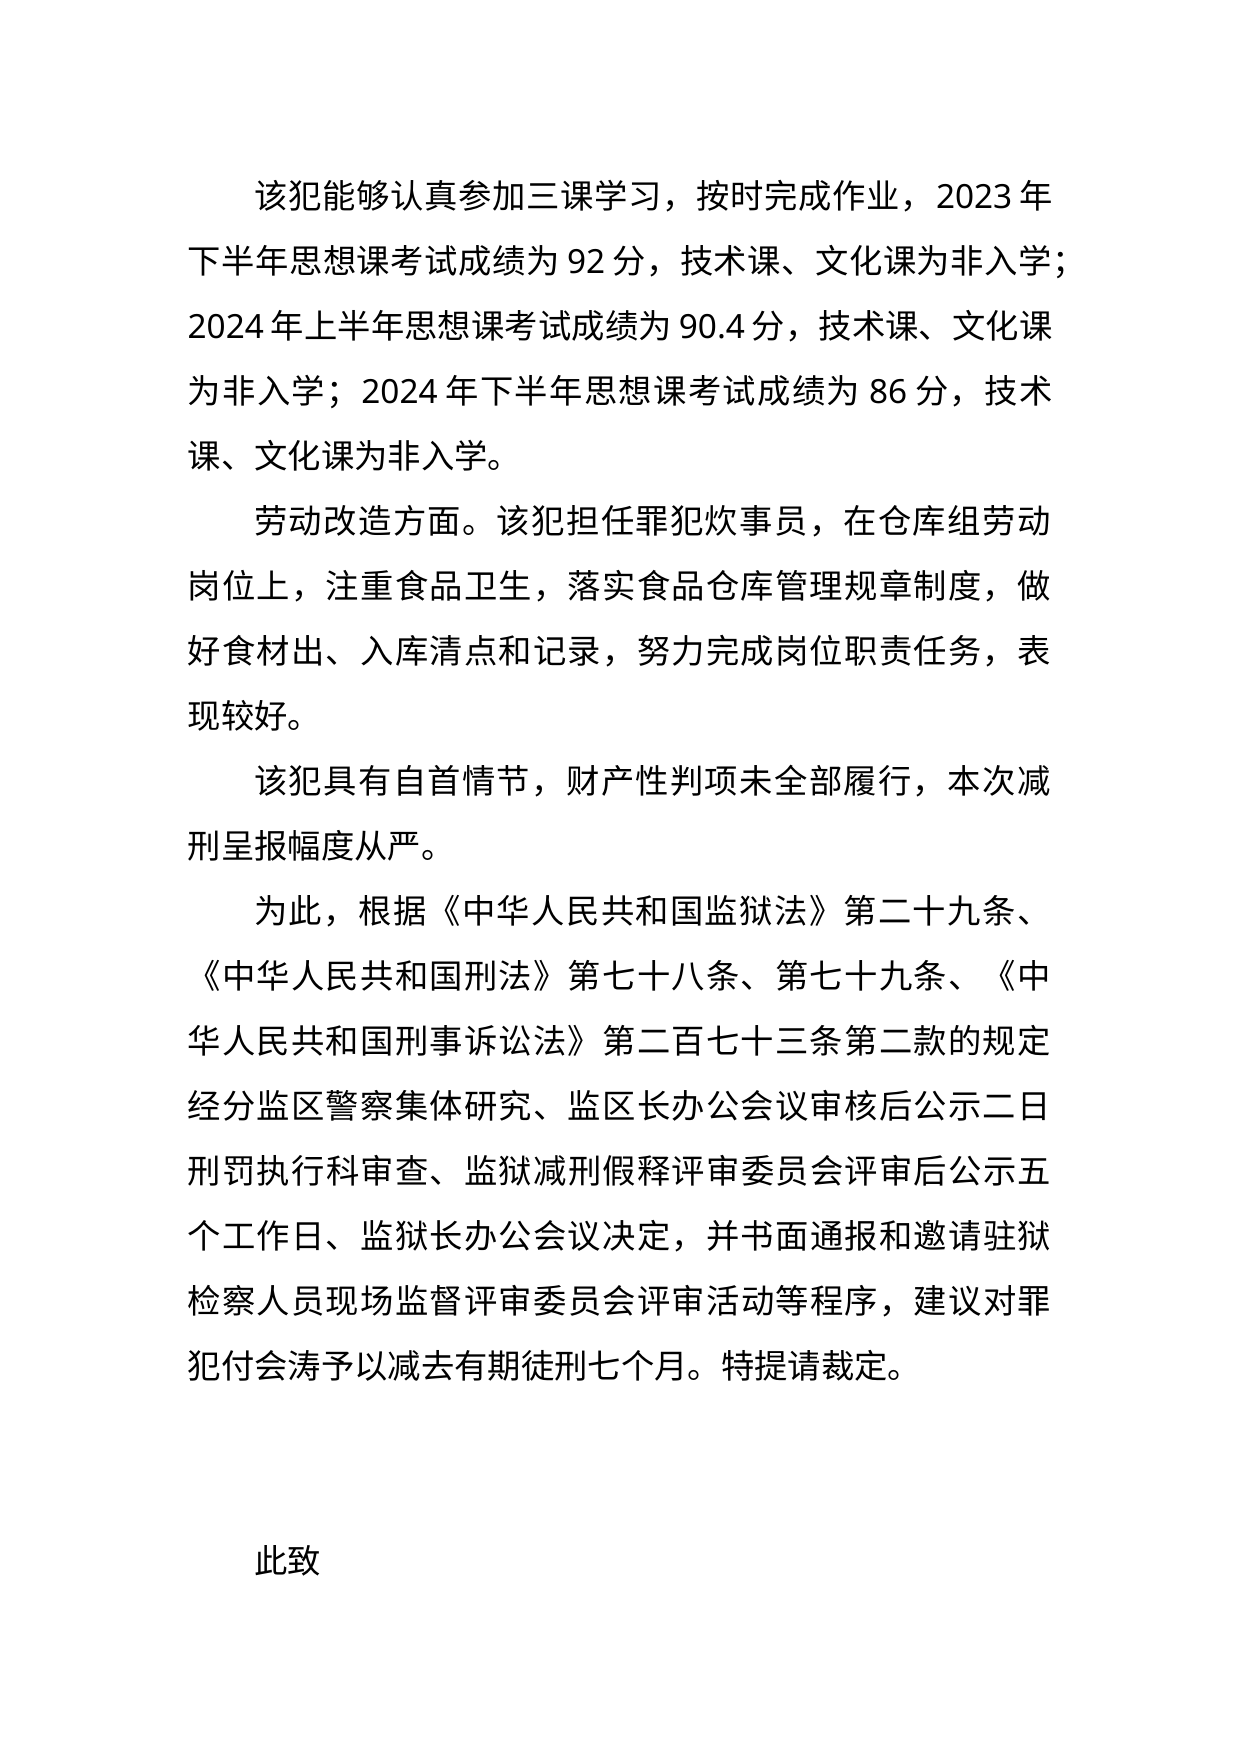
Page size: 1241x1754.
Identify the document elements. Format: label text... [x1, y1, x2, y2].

text 此致 [187, 1527, 1053, 1592]
text 劳动改造方面。该犯担任罪犯炊事员，在仓库组劳动岗位上，注重食品卫生，落实食品仓库管理规章制度，做好食材出、入库清点和记录，努力完成岗位职责任务，表现较好。 [187, 487, 1053, 747]
text 该犯能够认真参加三课学习，按时完成作业，2023年下半年思想课考试成绩为92分，技术课、文化课为非入学；2024年上半年思想课考试成绩为90.4分，技术课、文化课为非入学；2024年下半年思想课考试成绩为86分，技术课、文化课为非入学。 [187, 162, 1053, 487]
text 为此，根据《中华人民共和国监狱法》第二十九条、《中华人民共和国刑法》第七十八条、第七十九条、《中华人民共和国刑事诉讼法》第二百七十三条第二款的规定，经分监区警察集体研究、监区长办公会议审核后公示二日、刑罚执行科审查、监狱减刑假释评审委员会评审后公示五个工作日、监狱长办公会议决定，并书面通报和邀请驻狱检察人员现场监督评审委员会评审活动等程序，建议对罪犯付会涛予以减去有期徒刑七个月。特提请裁定。 [187, 877, 1053, 1397]
text 该犯具有自首情节，财产性判项未全部履行，本次减刑呈报幅度从严。 [187, 747, 1053, 877]
